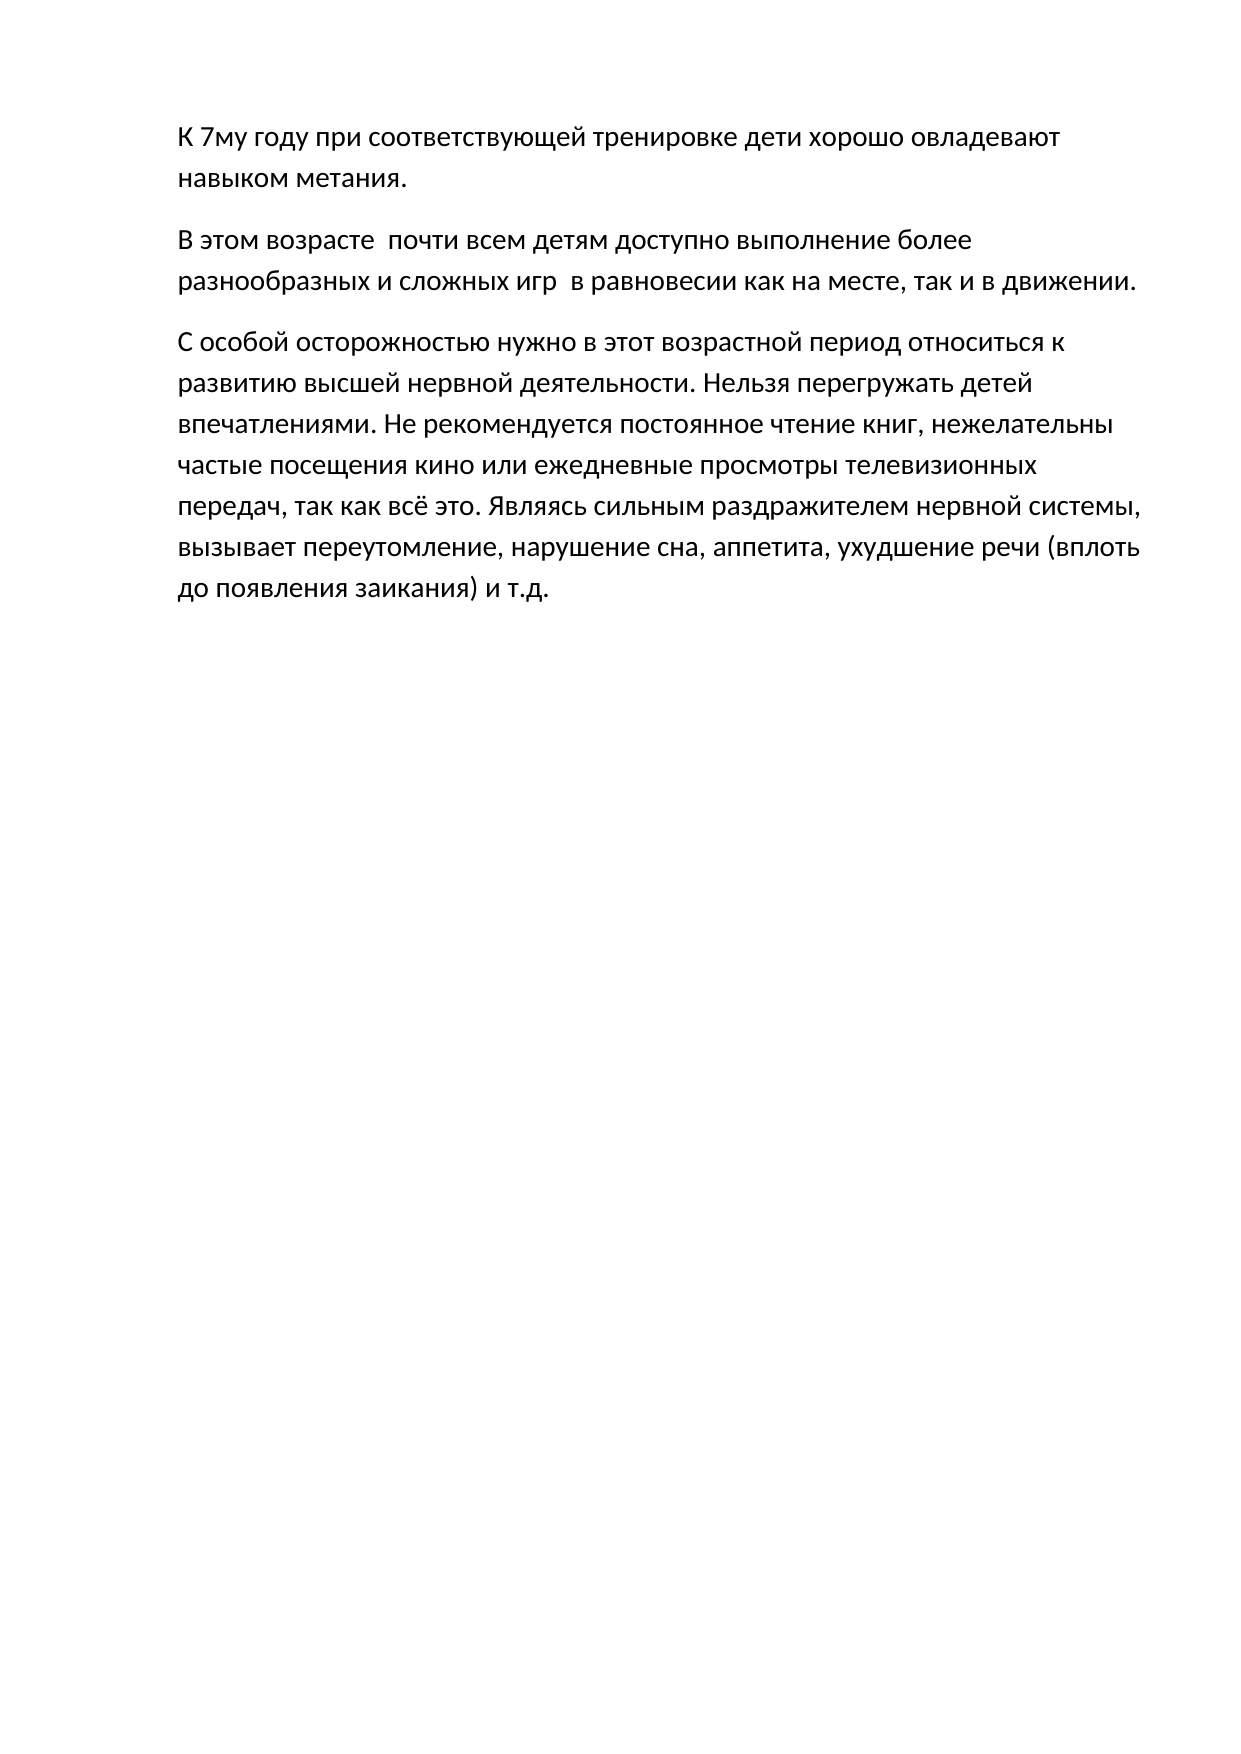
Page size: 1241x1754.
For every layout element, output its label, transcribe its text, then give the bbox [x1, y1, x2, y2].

text В этом возрасте почти всем детям доступно выполнение более разнообразных и сложных игр в равновесии как на месте, так и в движении. [177, 221, 1152, 297]
text С особой осторожностью нужно в этот возрастной период относиться к развитию высшей нервной деятельности. Нельзя перегружать детей впечатлениями. Не рекомендуется постоянное чтение книг, нежелательны частые посещения кино или ежедневные просмотры телевизионных передач, так как всё это. Являясь сильным раздражителем нервной системы, вызывает переутомление, нарушение сна, аппетита, ухудшение речи (вплоть до появления заикания) и т.д. [177, 323, 1152, 605]
text К 7му году при соответствующей тренировке дети хорошо овладевают навыком метания. [177, 118, 1152, 195]
